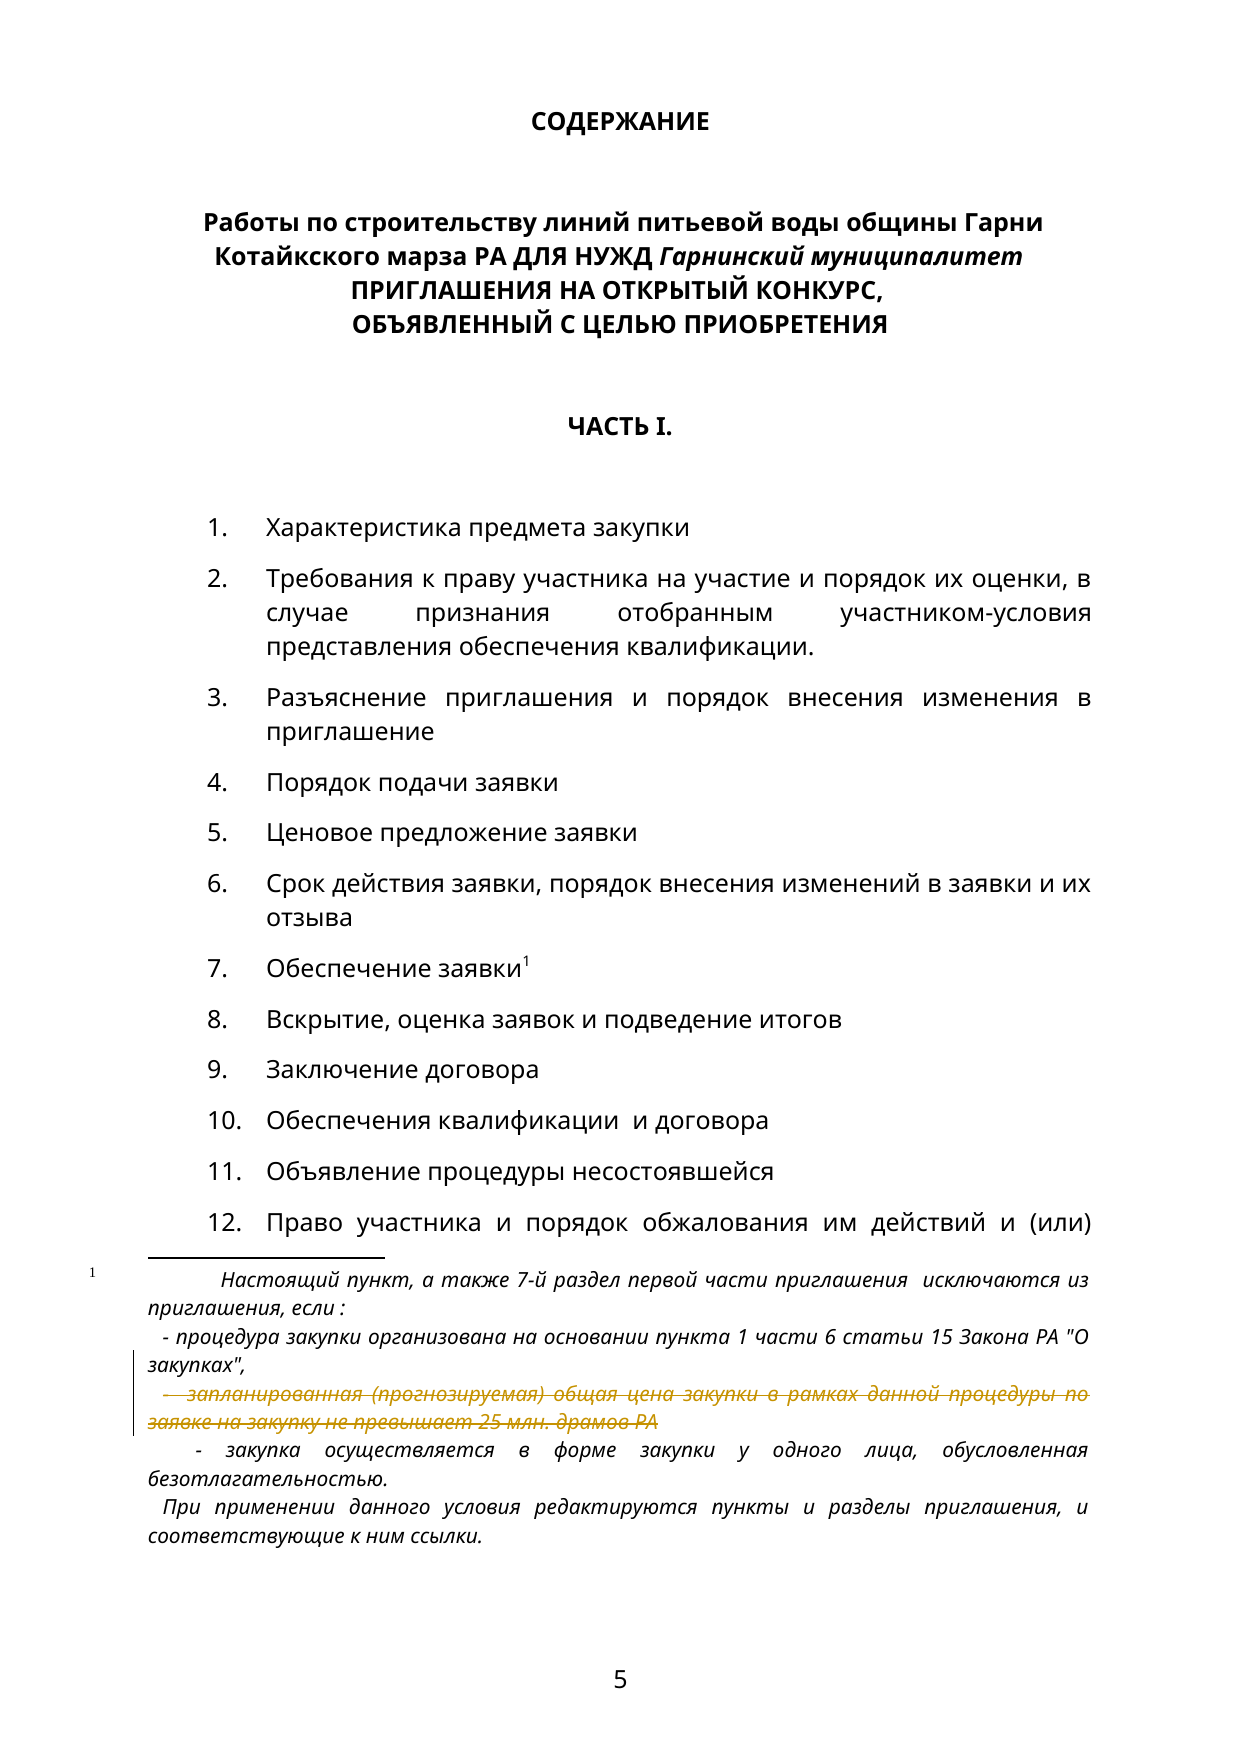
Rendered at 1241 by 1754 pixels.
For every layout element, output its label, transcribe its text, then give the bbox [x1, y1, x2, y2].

text Работы по строительству линий питьевой воды общины Гарни Котайкского марза РА ДЛЯ НУЖД Гарнинский муниципалитет [148, 205, 1092, 273]
text ЧАСТЬ I. [148, 408, 1092, 443]
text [207, 1204, 1092, 1238]
text 7. Обеспечение заявки [207, 951, 1092, 985]
text 2. Требования к праву участника на участие и порядок их оценки, в случае признания отобранным участником-условия представления обеспечения квалификации. [207, 561, 1092, 663]
text 5. Ценовое предложение заявки [207, 815, 1092, 849]
text СОДЕРЖАНИЕ [148, 103, 1092, 137]
text 1. Характеристика предмета закупки [207, 510, 1092, 544]
text 6. Срок действия заявки, порядок внесения изменений в заявки и их отзыва [207, 866, 1092, 934]
text 10. Обеспечения квалификации и договора [207, 1103, 1092, 1137]
text 8. Вскрытие, оценка заявок и подведение итогов [207, 1001, 1092, 1035]
text 3. Разъяснение приглашения и порядок внесения изменения в приглашение [207, 679, 1092, 748]
text 9. Заключение договора [207, 1052, 1092, 1086]
text ПРИГЛАШЕНИЯ НА ОТКРЫТЫЙ КОНКУРС, ОБЪЯВЛЕННЫЙ С ЦЕЛЬЮ ПРИОБРЕТЕНИЯ [148, 273, 1092, 341]
text 11. Объявление процедуры несостоявшейся [207, 1153, 1092, 1188]
text 4. Порядок подачи заявки [207, 764, 1092, 798]
